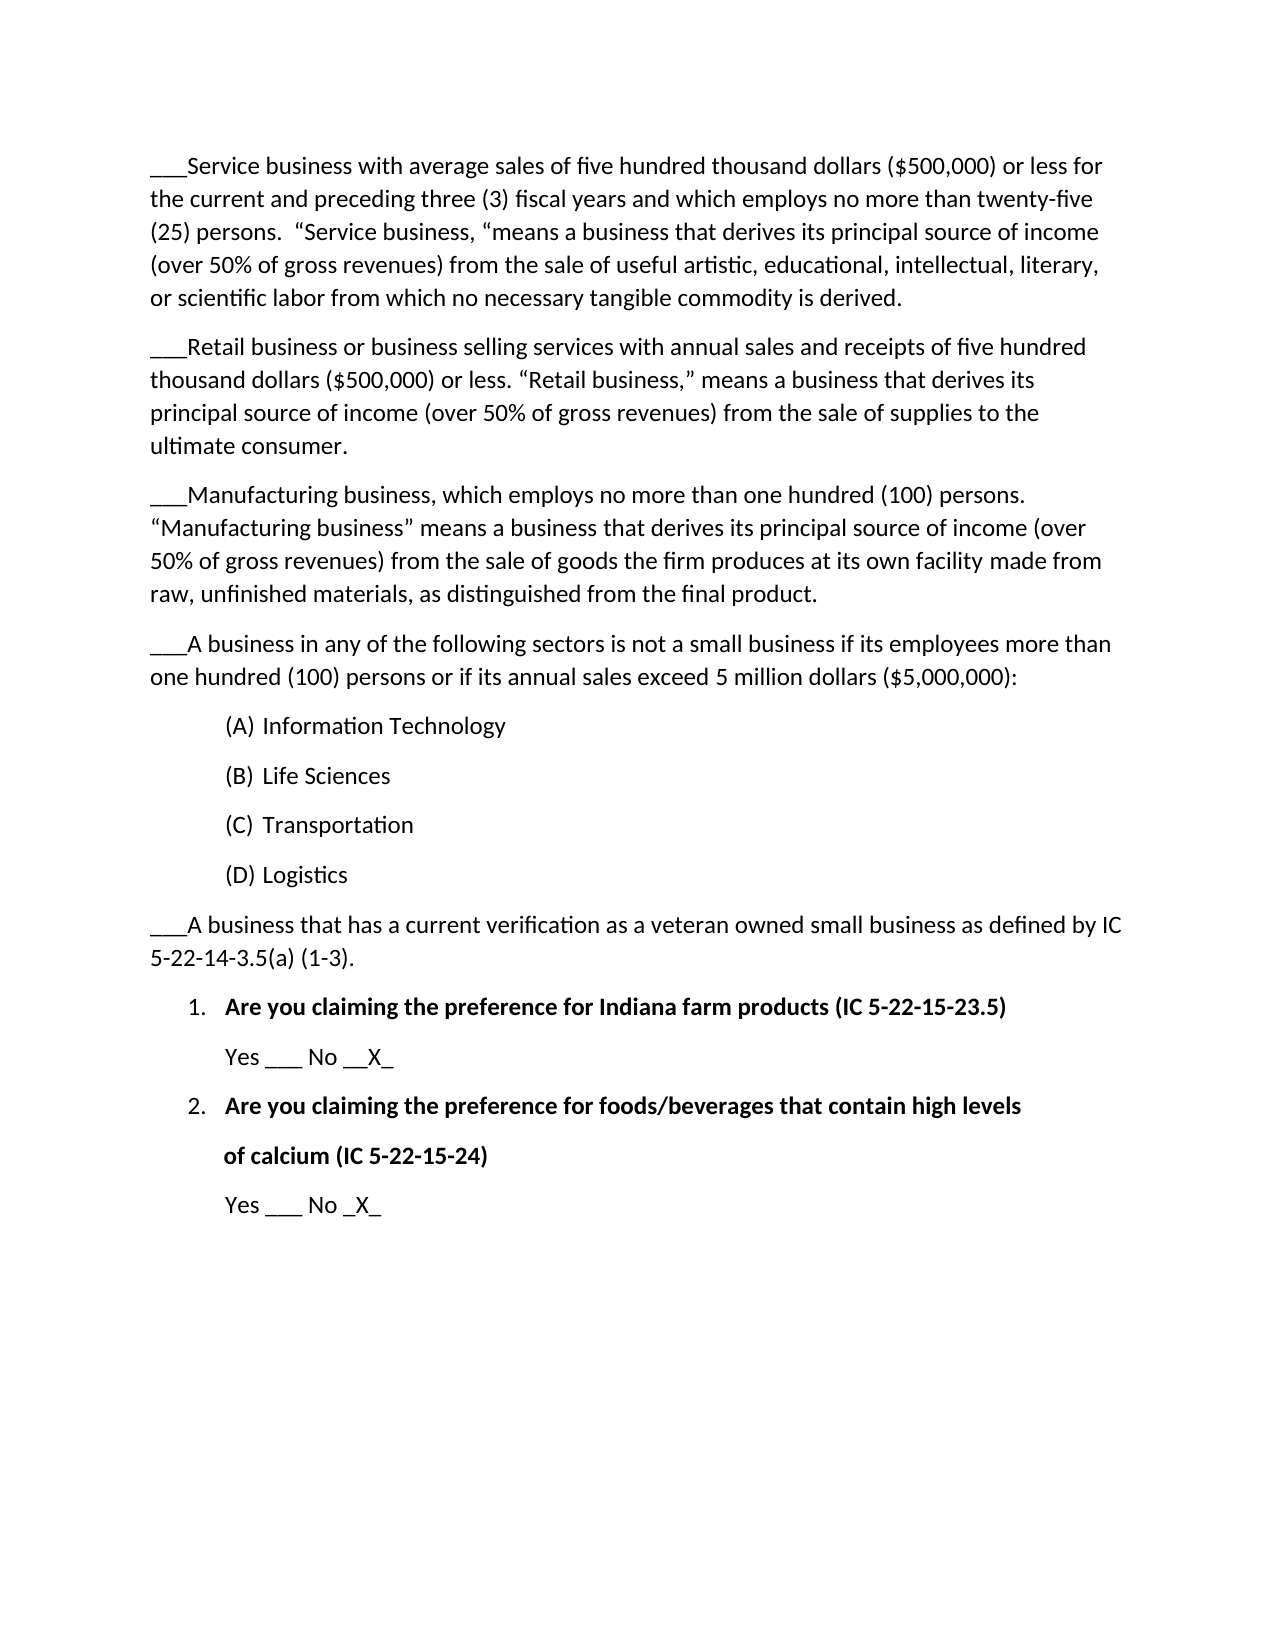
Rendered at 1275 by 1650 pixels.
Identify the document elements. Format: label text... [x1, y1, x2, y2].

text ___A business in any of the following sectors is not a small business if its employees more than one hundred (100) persons or if its annual sales exceed 5 million dollars ($5,000,000): [150, 628, 1125, 691]
text ___Retail business or business selling services with annual sales and receipts of five hundred thousand dollars ($500,000) or less. “Retail business,” means a business that derives its principal source of income (over 50% of gross revenues) from the sale of supplies to the ultimate consumer. [150, 331, 1125, 461]
text Yes ___ No __X_ [225, 1041, 1125, 1071]
text ___A business that has a current verification as a veteran owned small business as defined by IC 5-22-14-3.5(a) (1-3). [150, 909, 1125, 972]
list Logistics [225, 859, 1125, 890]
text Yes ___ No _X_ [150, 1189, 1125, 1220]
list Are you claiming the preference for foods/beverages that contain high levels [187, 1090, 1125, 1121]
list Information Technology [225, 710, 1125, 741]
list Transportation [225, 809, 1125, 840]
list Life Sciences [225, 760, 1125, 791]
text of calcium (IC 5-22-15-24) [150, 1140, 1125, 1171]
text ___Service business with average sales of five hundred thousand dollars ($500,000) or less for the current and preceding three (3) fiscal years and which employs no more than twenty-five (25) persons. “Service business, “means a business that derives its principal source of income (over 50% of gross revenues) from the sale of useful artistic, educational, intellectual, literary, or scientific labor from which no necessary tangible commodity is derived. [150, 150, 1125, 312]
list Are you claiming the preference for Indiana farm products (IC 5-22-15-23.5) [187, 991, 1125, 1022]
text ___Manufacturing business, which employs no more than one hundred (100) persons. “Manufacturing business” means a business that derives its principal source of income (over 50% of gross revenues) from the sale of goods the firm produces at its own facility made from raw, unfinished materials, as distinguished from the final product. [150, 479, 1125, 609]
